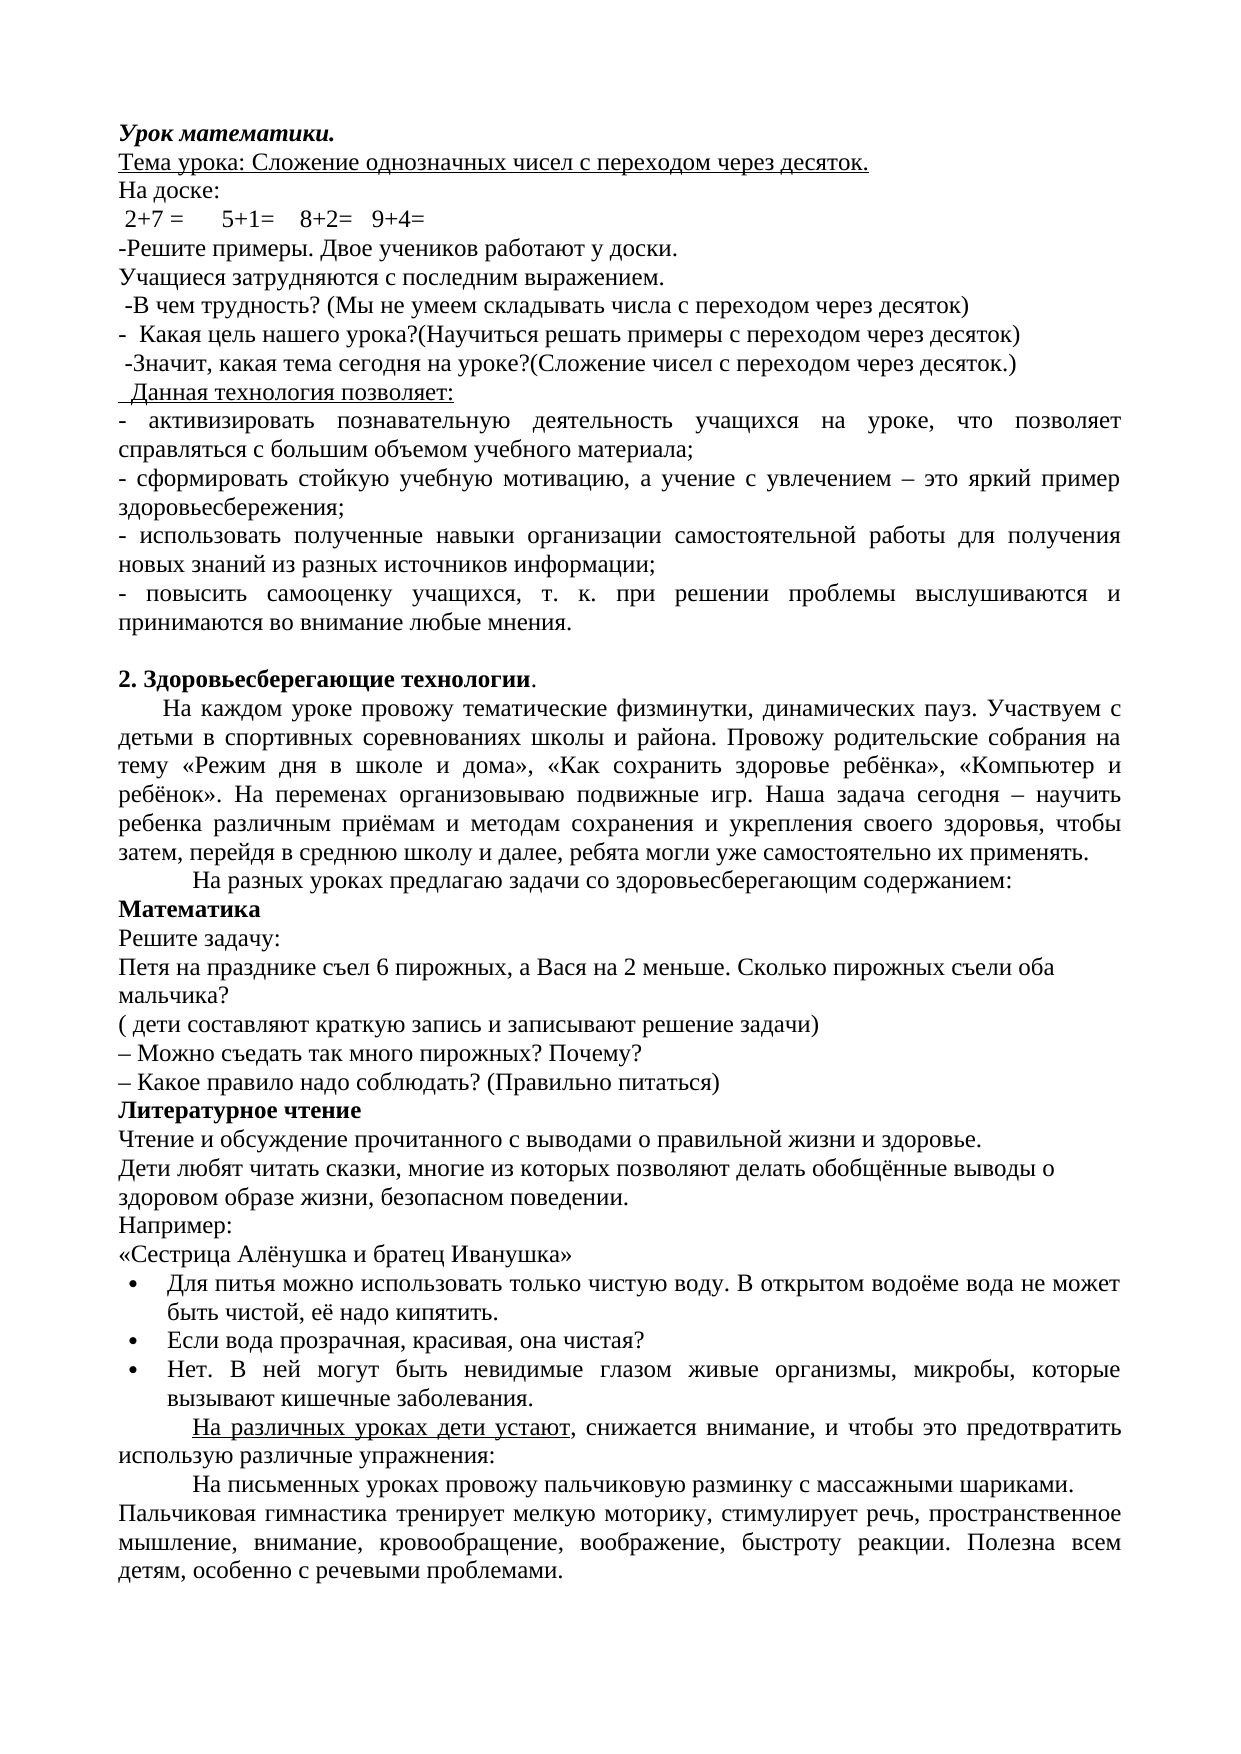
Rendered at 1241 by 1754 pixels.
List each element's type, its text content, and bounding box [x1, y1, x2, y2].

text -В чем трудность? (Мы не умеем складывать числа с переходом через десяток) [118, 291, 1122, 319]
text «Сестрица Алёнушка и братец Иванушка» [118, 1239, 1122, 1268]
text -Решите примеры. Двое учеников работают у доски. [118, 233, 1122, 262]
list Если вода прозрачная, красивая, она чистая? [129, 1326, 1122, 1354]
text - сформировать стойкую учебную мотивацию, а учение с увлечением – это яркий пример здоровьесбережения; [118, 463, 1122, 521]
text Литературное чтение [118, 1096, 1122, 1124]
text Например: [118, 1211, 1122, 1239]
text Урок математики. [118, 118, 1122, 147]
text - Какая цель нашего урока?(Научиться решать примеры с переходом через десяток) [118, 319, 1122, 348]
text - использовать полученные навыки организации самостоятельной работы для получения новых знаний из разных источников информации; [118, 521, 1122, 578]
text Пальчиковая гимнастика тренирует мелкую моторику, стимулирует речь, пространственное мышление, внимание, кровообращение, воображение, быстроту реакции. Полезна всем детям, особенно с речевыми проблемами. [118, 1498, 1122, 1584]
text На письменных уроках провожу пальчиковую разминку с массажными шариками. [118, 1469, 1122, 1498]
text Учащиеся затрудняются с последним выражением. [118, 262, 1122, 291]
text Решите задачу: Петя на празднике съел 6 пирожных, а Вася на 2 меньше. Сколько пирожных съели оба мальчика? ( дети составляют краткую запись и записывают решение задачи) – Можно съедать так много пирожных? Почему? – Какое правило надо соблюдать? (Правильно питаться) [118, 923, 1122, 1096]
text -Значит, какая тема сегодня на уроке?(Сложение чисел с переходом через десяток.) [118, 348, 1122, 377]
list Нет. В ней могут быть невидимые глазом живые организмы, микробы, которые вызывают кишечные заболевания. [129, 1354, 1122, 1412]
text Дети любят читать сказки, многие из которых позволяют делать обобщённые выводы о здоровом образе жизни, безопасном поведении. [118, 1153, 1122, 1211]
text Чтение и обсуждение прочитанного с выводами о правильной жизни и здоровье. [118, 1124, 1122, 1153]
text На доске: [118, 176, 1122, 204]
text Математика [118, 894, 1122, 923]
text 2. Здоровьесберегающие технологии. [118, 664, 1122, 693]
text На различных уроках дети устают, снижается внимание, и чтобы это предотвратить использую различные упражнения: [118, 1412, 1122, 1469]
text 2+7 = 5+1= 8+2= 9+4= [118, 204, 1122, 233]
text На разных уроках предлагаю задачи со здоровьесберегающим содержанием: [118, 866, 1122, 894]
text - активизировать познавательную деятельность учащихся на уроке, что позволяет справляться с большим объемом учебного материала; [118, 406, 1122, 463]
text Тема урока: Сложение однозначных чисел с переходом через десяток. [118, 147, 1122, 176]
text - повысить самооценку учащихся, т. к. при решении проблемы выслушиваются и принимаются во внимание любые мнения. [118, 578, 1122, 636]
list Для питья можно использовать только чистую воду. В открытом водоёме вода не может быть чистой, её надо кипятить. [129, 1268, 1122, 1326]
text Данная технология позволяет: [118, 377, 1122, 406]
text На каждом уроке провожу тематические физминутки, динамических пауз. Участвуем с детьми в спортивных соревнованиях школы и района. Провожу родительские собрания на тему «Режим дня в школе и дома», «Как сохранить здоровье ребёнка», «Компьютер и ребёнок». На переменах организовываю подвижные игр. Наша задача сегодня – научить ребенка различным приёмам и методам сохранения и укрепления своего здоровья, чтобы затем, перейдя в среднюю школу и далее, ребята могли уже самостоятельно их применять. [118, 693, 1122, 866]
